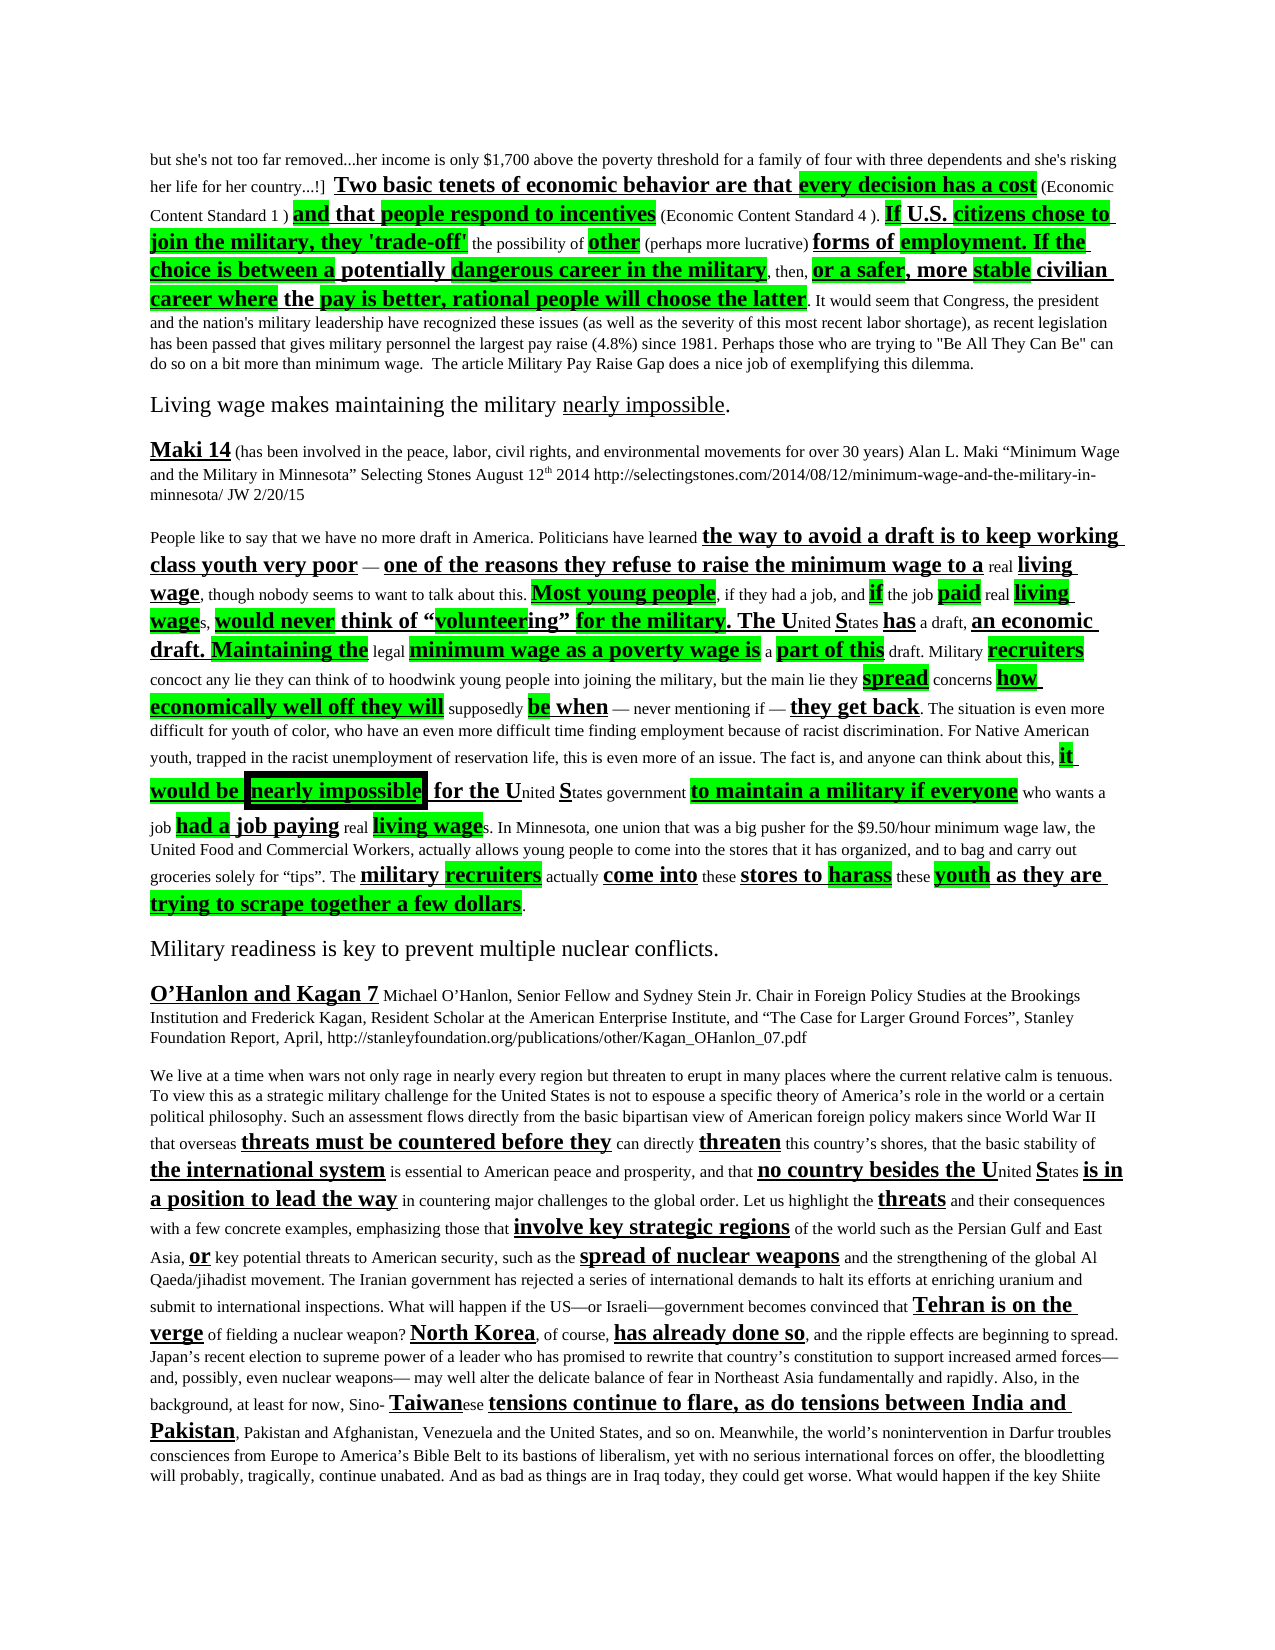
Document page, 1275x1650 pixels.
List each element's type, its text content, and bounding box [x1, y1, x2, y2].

text O’Hanlon and Kagan 7 Michael O’Hanlon, Senior Fellow and Sydney Stein Jr. Chair in Foreign Policy Studies at the Brookings Institution and Frederick Kagan, Resident Scholar at the American Enterprise Institute, and “The Case for Larger Ground Forces”, Stanley Foundation Report, April, http://stanleyfoundation.org/publications/other/Kagan_OHanlon_07.pdf [150, 980, 1125, 1047]
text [150, 1066, 1125, 1485]
text Living wage makes maintaining the military nearly impossible. [150, 391, 1125, 418]
text Maki 14 (has been involved in the peace, labor, civil rights, and environmental movements for over 30 years) Alan L. Maki “Minimum Wage and the Military in Minnesota” Selecting Stones August 12th 2014 http://selectingstones.com/2014/08/12/minimum-wage-and-the-military-in-minnesota/ JW 2/20/15 [150, 436, 1125, 504]
text People like to say that we have no more draft in America. Politicians have learned the way to avoid a draft is to keep working class youth very poor — one of the reasons they refuse to raise the minimum wage to a real living wage, though nobody seems to want to talk about this. Most young people, if they had a job, and if the job paid real living wages, would never think of “volunteering” for the military. The United States has a draft, an economic draft. Maintaining the legal minimum wage as a poverty wage is a part of this draft. Military recruiters concoct any lie they can think of to hoodwink young people into joining the military, but the main lie they spread concerns how economically well off they will supposedly be when — never mentioning if — they get back. The situation is even more difficult for youth of color, who have an even more difficult time finding employment because of racist discrimination. For Native American youth, trapped in the racist unemployment of reservation life, this is even more of an issue. The fact is, and anyone can think about this, it would be nearly impossible for the United States government to maintain a military if everyone who wants a job had a job paying real living wages. In Minnesota, one union that was a big pusher for the $9.50/hour minimum wage law, the United Food and Commercial Workers, actually allows young people to come into the stores that it has organized, and to bag and carry out groceries solely for “tips”. The military recruiters actually come into these stores to harass these youth as they are trying to scrape together a few dollars. [150, 522, 1125, 916]
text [150, 150, 1125, 373]
text Military readiness is key to prevent multiple nuclear conflicts. [150, 935, 1125, 961]
